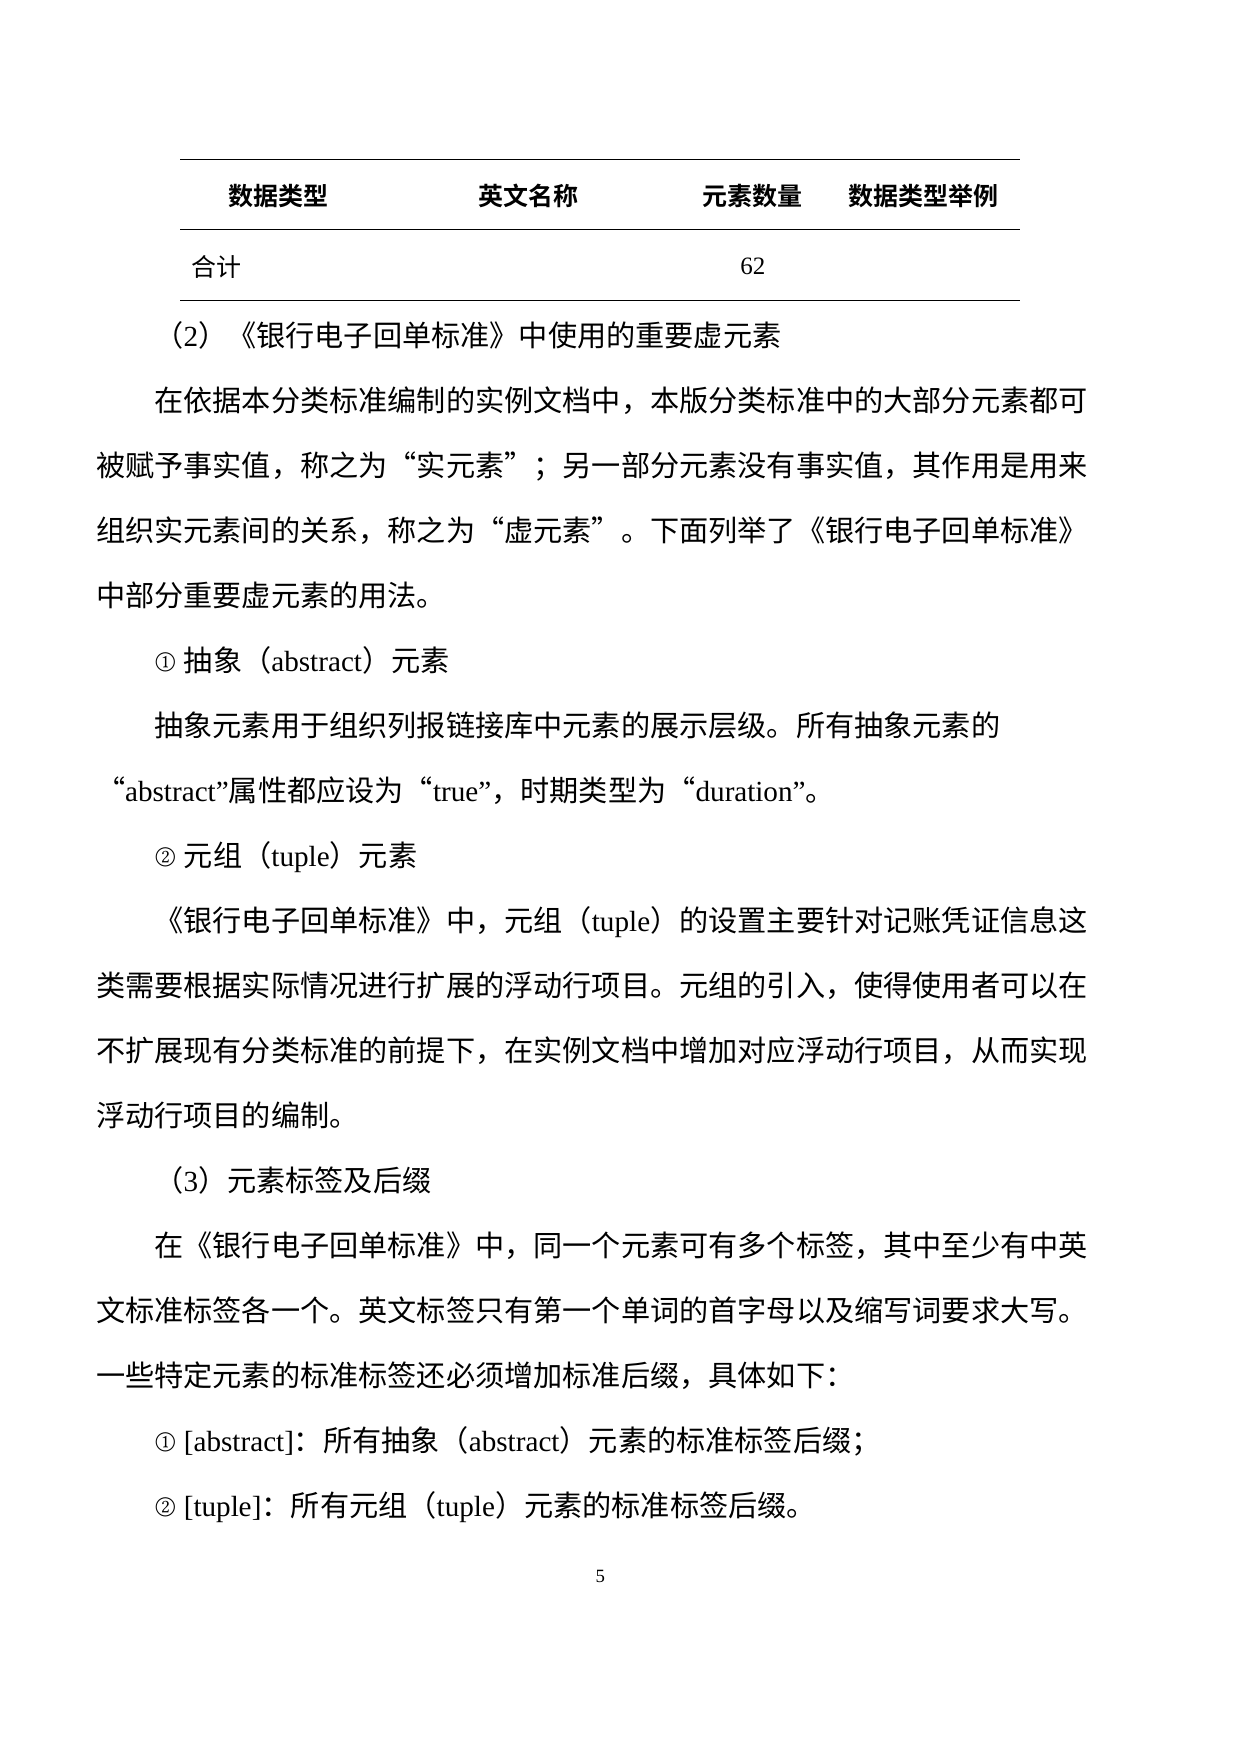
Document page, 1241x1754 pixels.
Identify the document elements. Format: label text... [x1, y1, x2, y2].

table_cell 62 [679, 230, 826, 300]
table_cell 合计 [180, 230, 377, 300]
table_header 英文名称 [377, 160, 679, 229]
text ① 抽象（abstract）元素 [96, 626, 1104, 691]
table_header 元素数量 [679, 160, 826, 229]
text ① [abstract]：所有抽象（abstract）元素的标准标签后缀； [96, 1406, 1104, 1471]
text （2）《银行电子回单标准》中使用的重要虚元素 [96, 301, 1104, 366]
text 《银行电子回单标准》中，元组（tuple）的设置主要针对记账凭证信息这类需要根据实际情况进行扩展的浮动行项目。元组的引入，使得使用者可以在不扩展现有分类标准的前提下，在实例文档中增加对应浮动行项目，从而实现浮动行项目的编制。 [96, 886, 1104, 1146]
table_cell [826, 230, 1020, 300]
text （3）元素标签及后缀 [96, 1146, 1104, 1211]
table_cell [377, 230, 679, 300]
table_header 数据类型举例 [826, 160, 1020, 229]
text 在依据本分类标准编制的实例文档中，本版分类标准中的大部分元素都可被赋予事实值，称之为“实元素”；另一部分元素没有事实值，其作用是用来组织实元素间的关系，称之为“虚元素”。下面列举了《银行电子回单标准》中部分重要虚元素的用法。 [96, 366, 1104, 626]
text ② 元组（tuple）元素 [96, 821, 1104, 886]
text 在《银行电子回单标准》中，同一个元素可有多个标签，其中至少有中英文标准标签各一个。英文标签只有第一个单词的首字母以及缩写词要求大写。一些特定元素的标准标签还必须增加标准后缀，具体如下： [96, 1211, 1104, 1406]
table_header 数据类型 [180, 160, 377, 229]
text ② [tuple]：所有元组（tuple）元素的标准标签后缀。 [96, 1471, 1104, 1536]
text 抽象元素用于组织列报链接库中元素的展示层级。所有抽象元素的“abstract”属性都应设为“true”，时期类型为“duration”。 [96, 691, 1104, 821]
